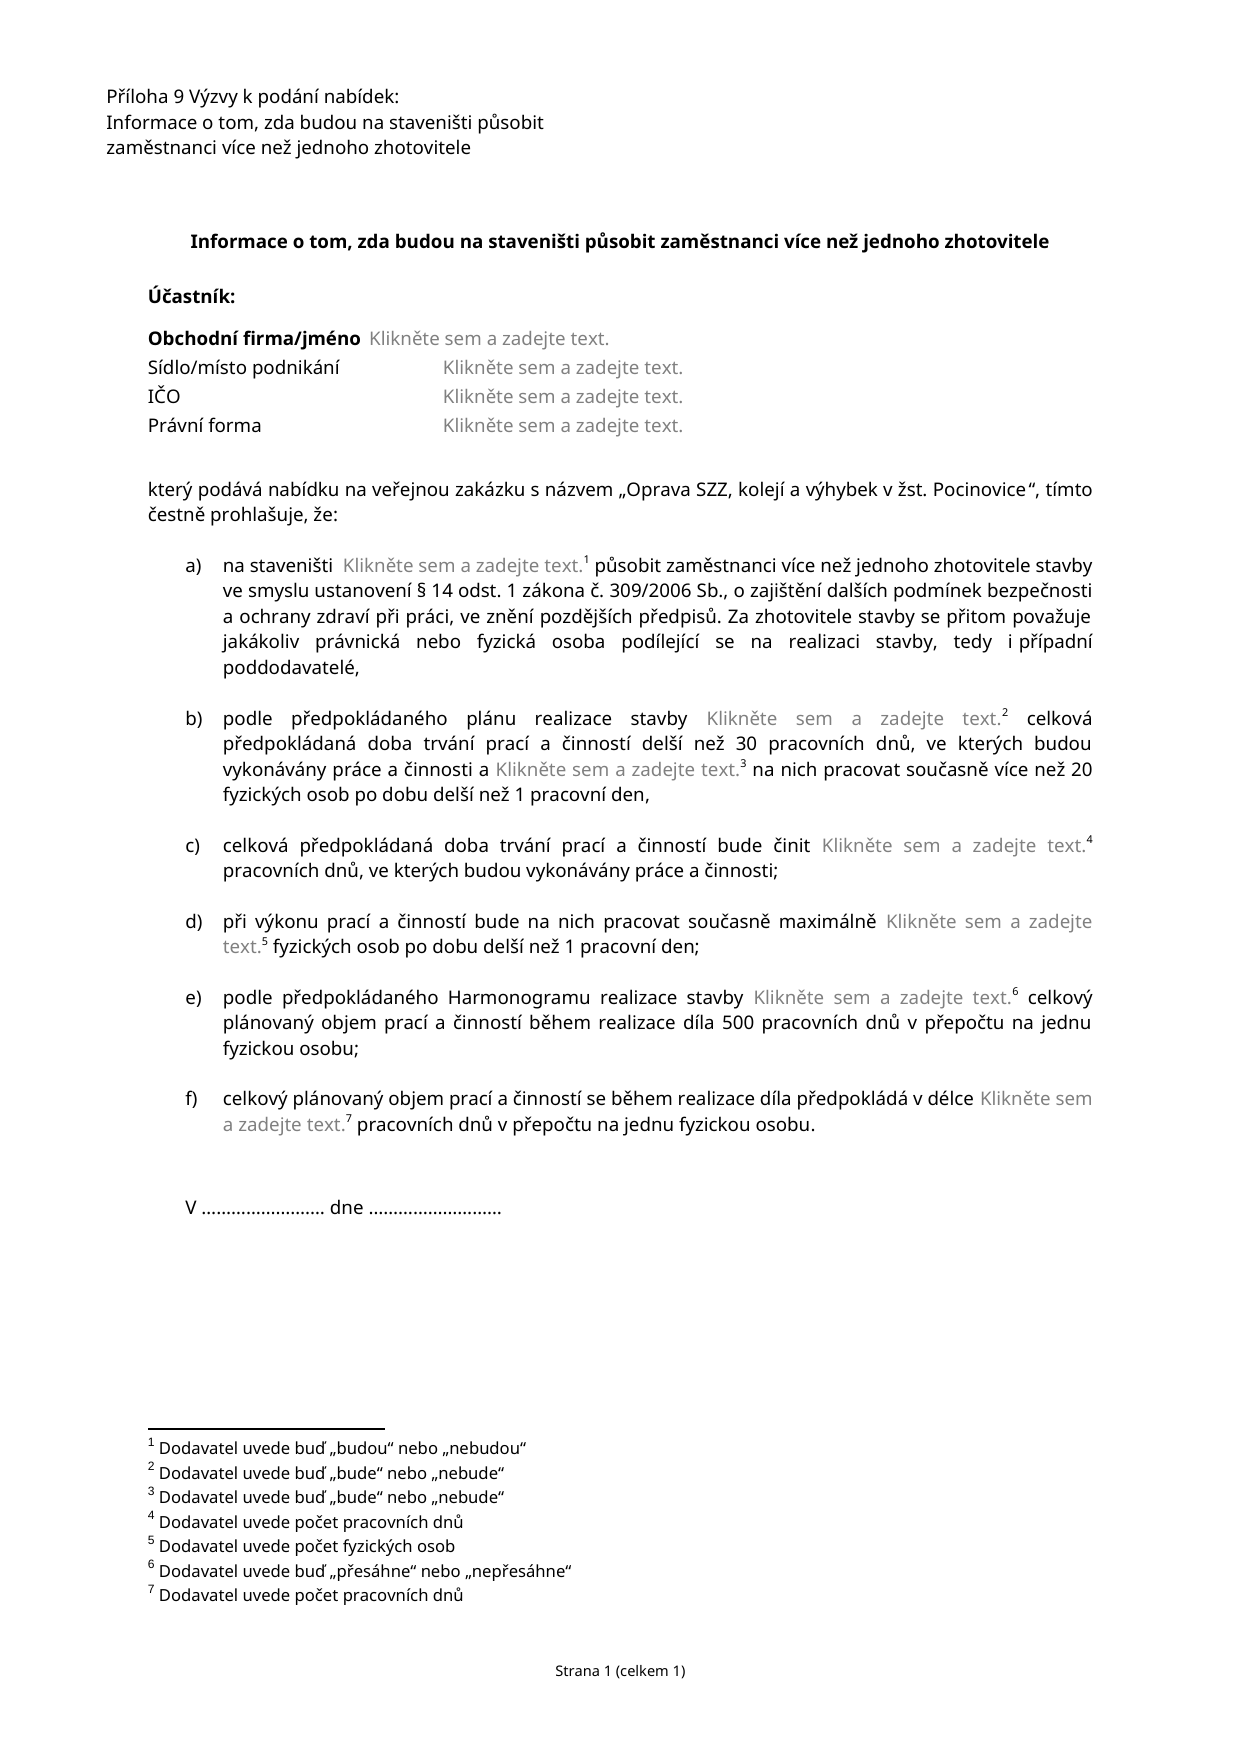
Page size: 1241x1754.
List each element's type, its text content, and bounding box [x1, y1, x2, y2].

text IČO [148, 380, 1093, 409]
text Právní forma [148, 409, 1093, 438]
text V ………………….… dne ……………………… [185, 1191, 1092, 1220]
text Účastník: [148, 279, 1093, 310]
text který podává nabídku na veřejnou zakázku s názvem „Oprava SZZ, kolejí a výhybek v žst. Pocinovice“, tímto čestně prohlašuje, že: [148, 476, 1093, 527]
list podle předpokládaného Harmonogramu realizace stavby celkový plánovaný objem prací a činností během realizace díla 500 pracovních dnů v přepočtu na jednu fyzickou osobu; [185, 984, 1093, 1061]
text Obchodní firma/jméno [148, 322, 1093, 351]
list podle předpokládaného plánu realizace stavby celková předpokládaná doba trvání prací a činností delší než 30 pracovních dnů, ve kterých budou vykonávány práce a činnosti a na nich pracovat současně více než 20 fyzických osob po dobu delší než 1 pracovní den, [185, 705, 1093, 807]
list při výkonu prací a činností bude na nich pracovat současně maximálně fyzických osob po dobu delší než 1 pracovní den; [185, 908, 1093, 959]
list na staveništi působit zaměstnanci více než jednoho zhotovitele stavby ve smyslu ustanovení § 14 odst. 1 zákona č. 309/2006 Sb., o zajištění dalších podmínek bezpečnosti a ochrany zdraví při práci, ve znění pozdějších předpisů. Za zhotovitele stavby se přitom považuje jakákoliv právnická nebo fyzická osoba podílející se na realizaci stavby, tedy i případní poddodavatelé, [185, 552, 1093, 680]
list celková předpokládaná doba trvání prací a činností bude činit pracovních dnů, ve kterých budou vykonávány práce a činnosti; [185, 832, 1093, 883]
title Informace o tom, zda budou na staveništi působit zaměstnanci více než jednoho zhotovitele [148, 228, 1093, 254]
text Sídlo/místo podnikání [148, 351, 1093, 380]
list celkový plánovaný objem prací a činností se během realizace díla předpokládá v délce pracovních dnů v přepočtu na jednu fyzickou osobu. [185, 1086, 1093, 1137]
